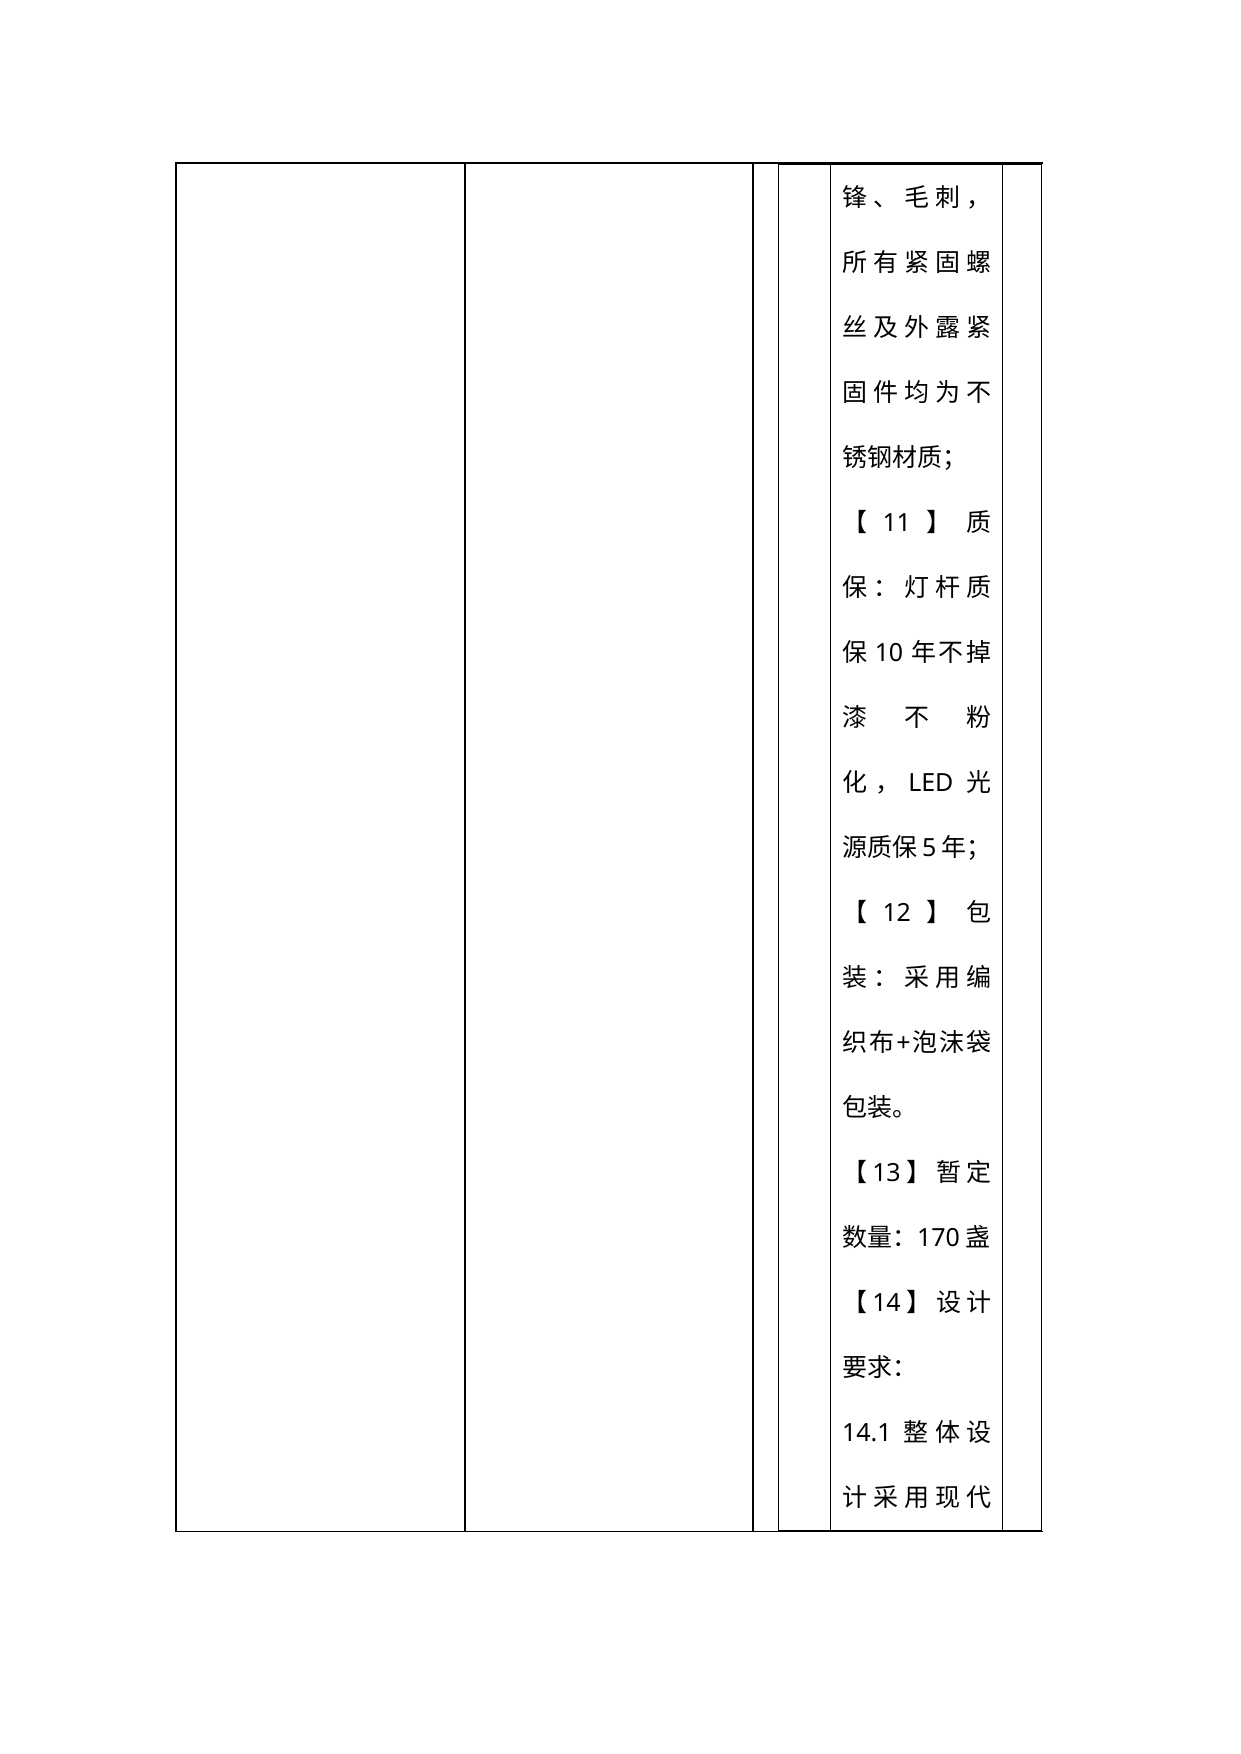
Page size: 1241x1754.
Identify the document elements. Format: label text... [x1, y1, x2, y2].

table_cell [1003, 165, 1041, 1530]
table_cell [466, 164, 752, 1531]
table_cell [779, 165, 830, 1530]
table_cell 1 [177, 164, 464, 1531]
table_cell [831, 165, 1002, 1530]
table_cell [754, 164, 778, 1531]
